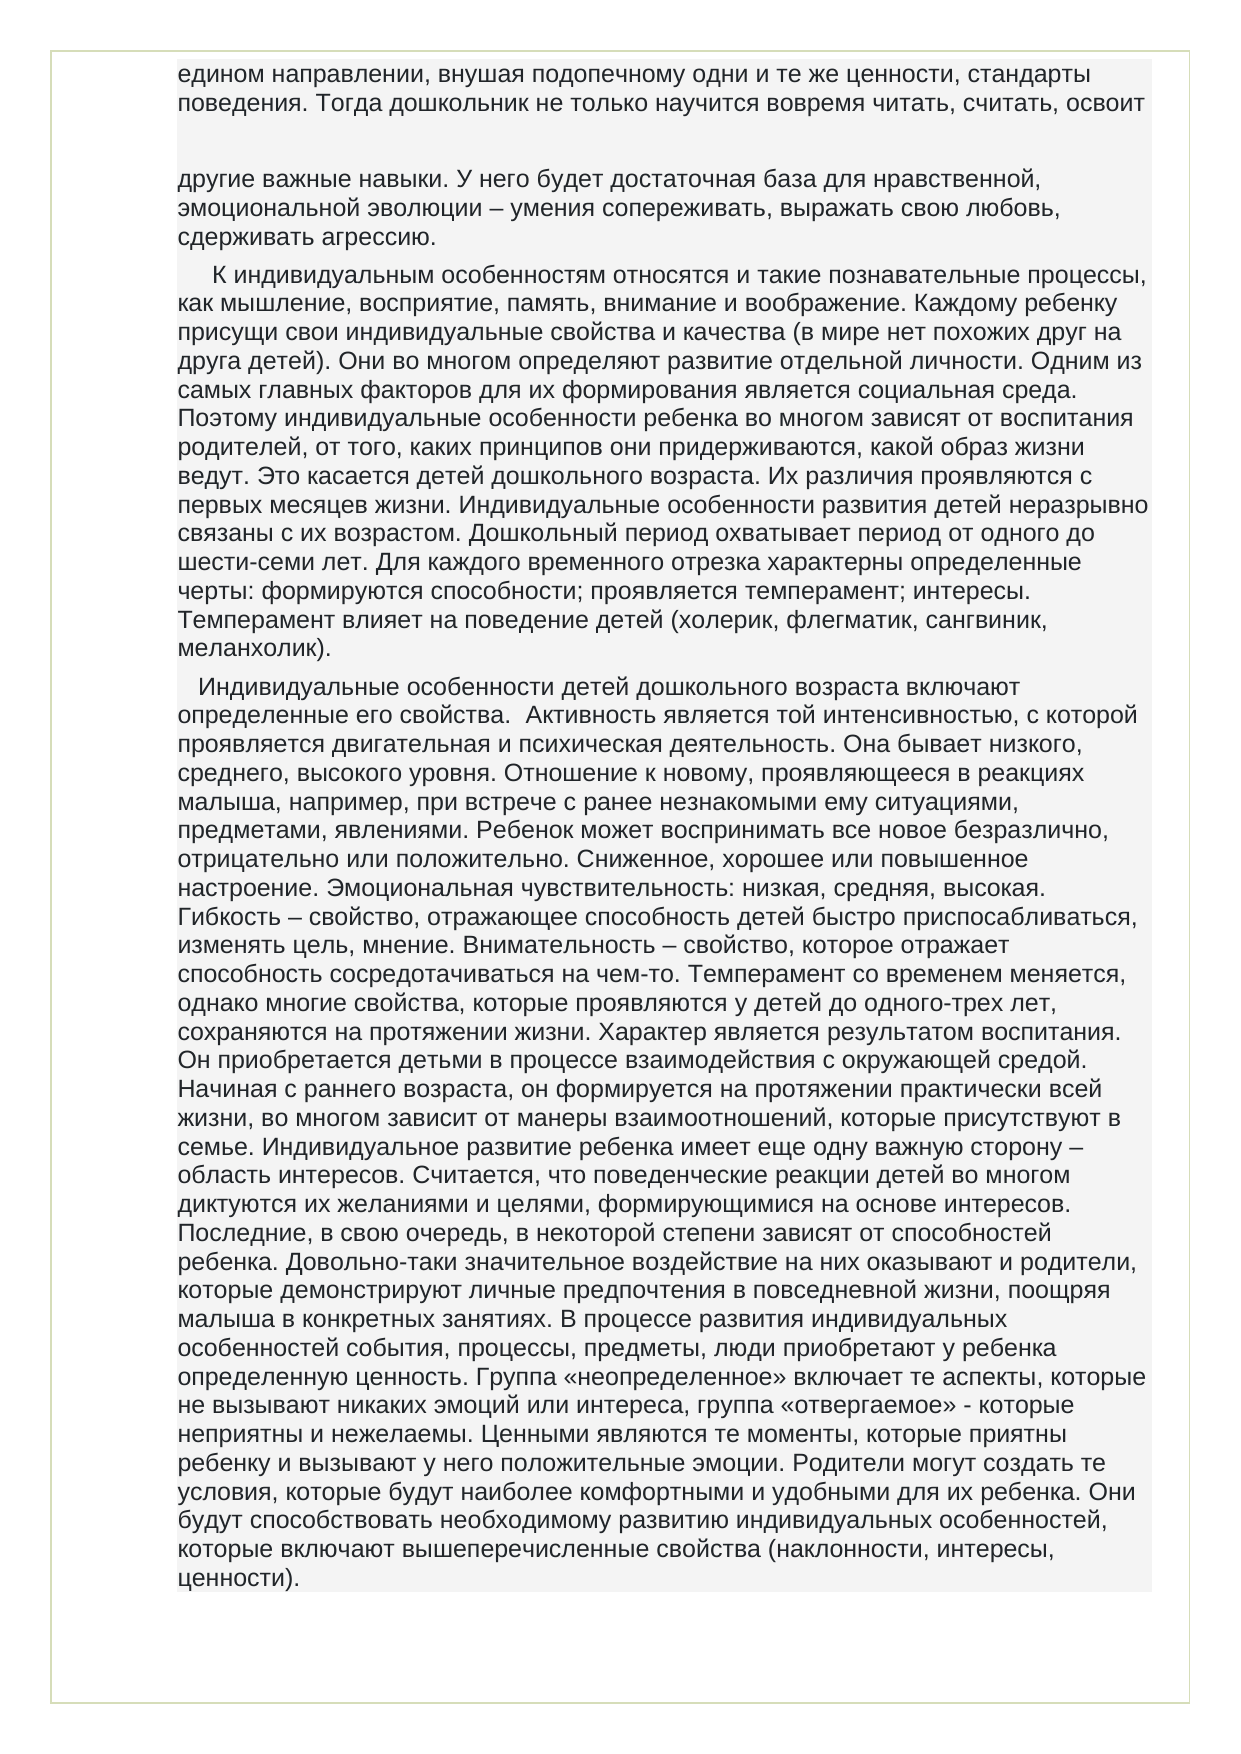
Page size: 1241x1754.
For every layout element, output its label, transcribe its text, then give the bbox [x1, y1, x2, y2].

text Индивидуальные особенности детей дошкольного возраста включают определенные его свойства. Активность является той интенсивностью, с которой проявляется двигательная и психическая деятельность. Она бывает низкого, среднего, высокого уровня. Отношение к новому, проявляющееся в реакциях малыша, например, при встрече с ранее незнакомыми ему ситуациями, предметами, явлениями. Ребенок может воспринимать все новое безразлично, отрицательно или положительно. Сниженное, хорошее или повышенное настроение. Эмоциональная чувствительность: низкая, средняя, высокая. Гибкость – свойство, отражающее способность детей быстро приспосабливаться, изменять цель, мнение. Внимательность – свойство, которое отражает способность сосредотачиваться на чем-то. Темперамент со временем меняется, однако многие свойства, которые проявляются у детей до одного-трех лет, сохраняются на протяжении жизни. Характер является результатом воспитания. Он приобретается детьми в процессе взаимодействия с окружающей средой. Начиная с раннего возраста, он формируется на протяжении практически всей жизни, во многом зависит от манеры взаимоотношений, которые присутствуют в семье. Индивидуальное развитие ребенка имеет еще одну важную сторону – область интересов. Считается, что поведенческие реакции детей во многом диктуются их желаниями и целями, формирующимися на основе интересов. Последние, в свою очередь, в некоторой степени зависят от способностей ребенка. Довольно-таки значительное воздействие на них оказывают и родители, которые демонстрируют личные предпочтения в повседневной жизни, поощряя малыша в конкретных занятиях. В процессе развития индивидуальных особенностей события, процессы, предметы, люди приобретают у ребенка определенную ценность. Группа «неопределенное» включает те аспекты, которые не вызывают никаких эмоций или интереса, группа «отвергаемое» - которые неприятны и нежелаемы. Ценными являются те моменты, которые приятны ребенку и вызывают у него положительные эмоции. Родители могут создать те условия, которые будут наиболее комфортными и удобными для их ребенка. Они будут способствовать необходимому развитию индивидуальных особенностей, которые включают вышеперечисленные свойства (наклонности, интересы, ценности). [177, 672, 1152, 1592]
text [177, 59, 1152, 117]
text К индивидуальным особенностям относятся и такие познавательные процессы, как мышление, восприятие, память, внимание и воображение. Каждому ребенку присущи свои индивидуальные свойства и качества (в мире нет похожих друг на друга детей). Они во многом определяют развитие отдельной личности. Одним из самых главных факторов для их формирования является социальная среда. Поэтому индивидуальные особенности ребенка во многом зависят от воспитания родителей, от того, каких принципов они придерживаются, какой образ жизни ведут. Это касается детей дошкольного возраста. Их различия проявляются с первых месяцев жизни. Индивидуальные особенности развития детей неразрывно связаны с их возрастом. Дошкольный период охватывает период от одного до шести-семи лет. Для каждого временного отрезка характерны определенные черты: формируются способности; проявляется темперамент; интересы. Темперамент влияет на поведение детей (холерик, флегматик, сангвиник, меланхолик). [177, 260, 1152, 662]
text другие важные навыки. У него будет достаточная база для нравственной, эмоциональной эволюции – умения сопереживать, выражать свою любовь, сдерживать агрессию. [177, 164, 1152, 250]
